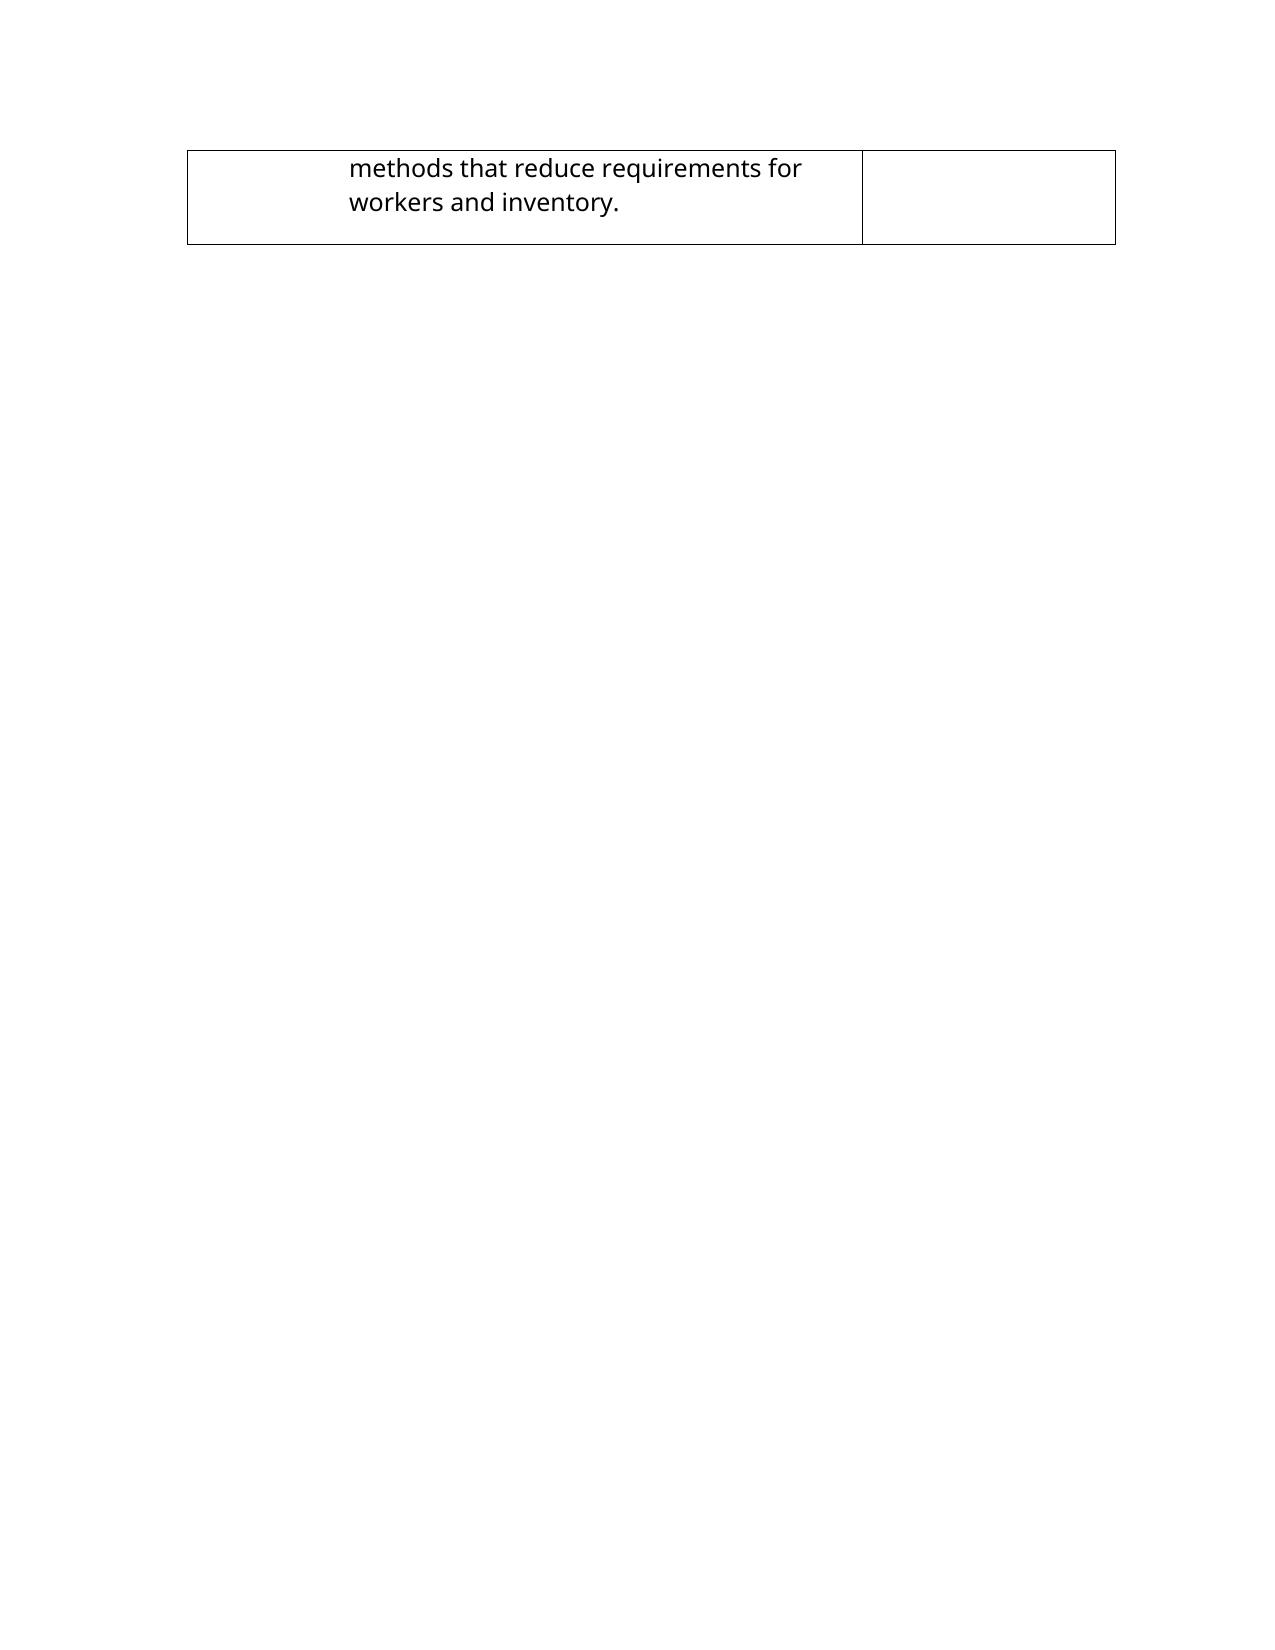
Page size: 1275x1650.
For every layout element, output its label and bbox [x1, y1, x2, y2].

table_cell [188, 151, 862, 244]
table_cell [863, 151, 1115, 244]
